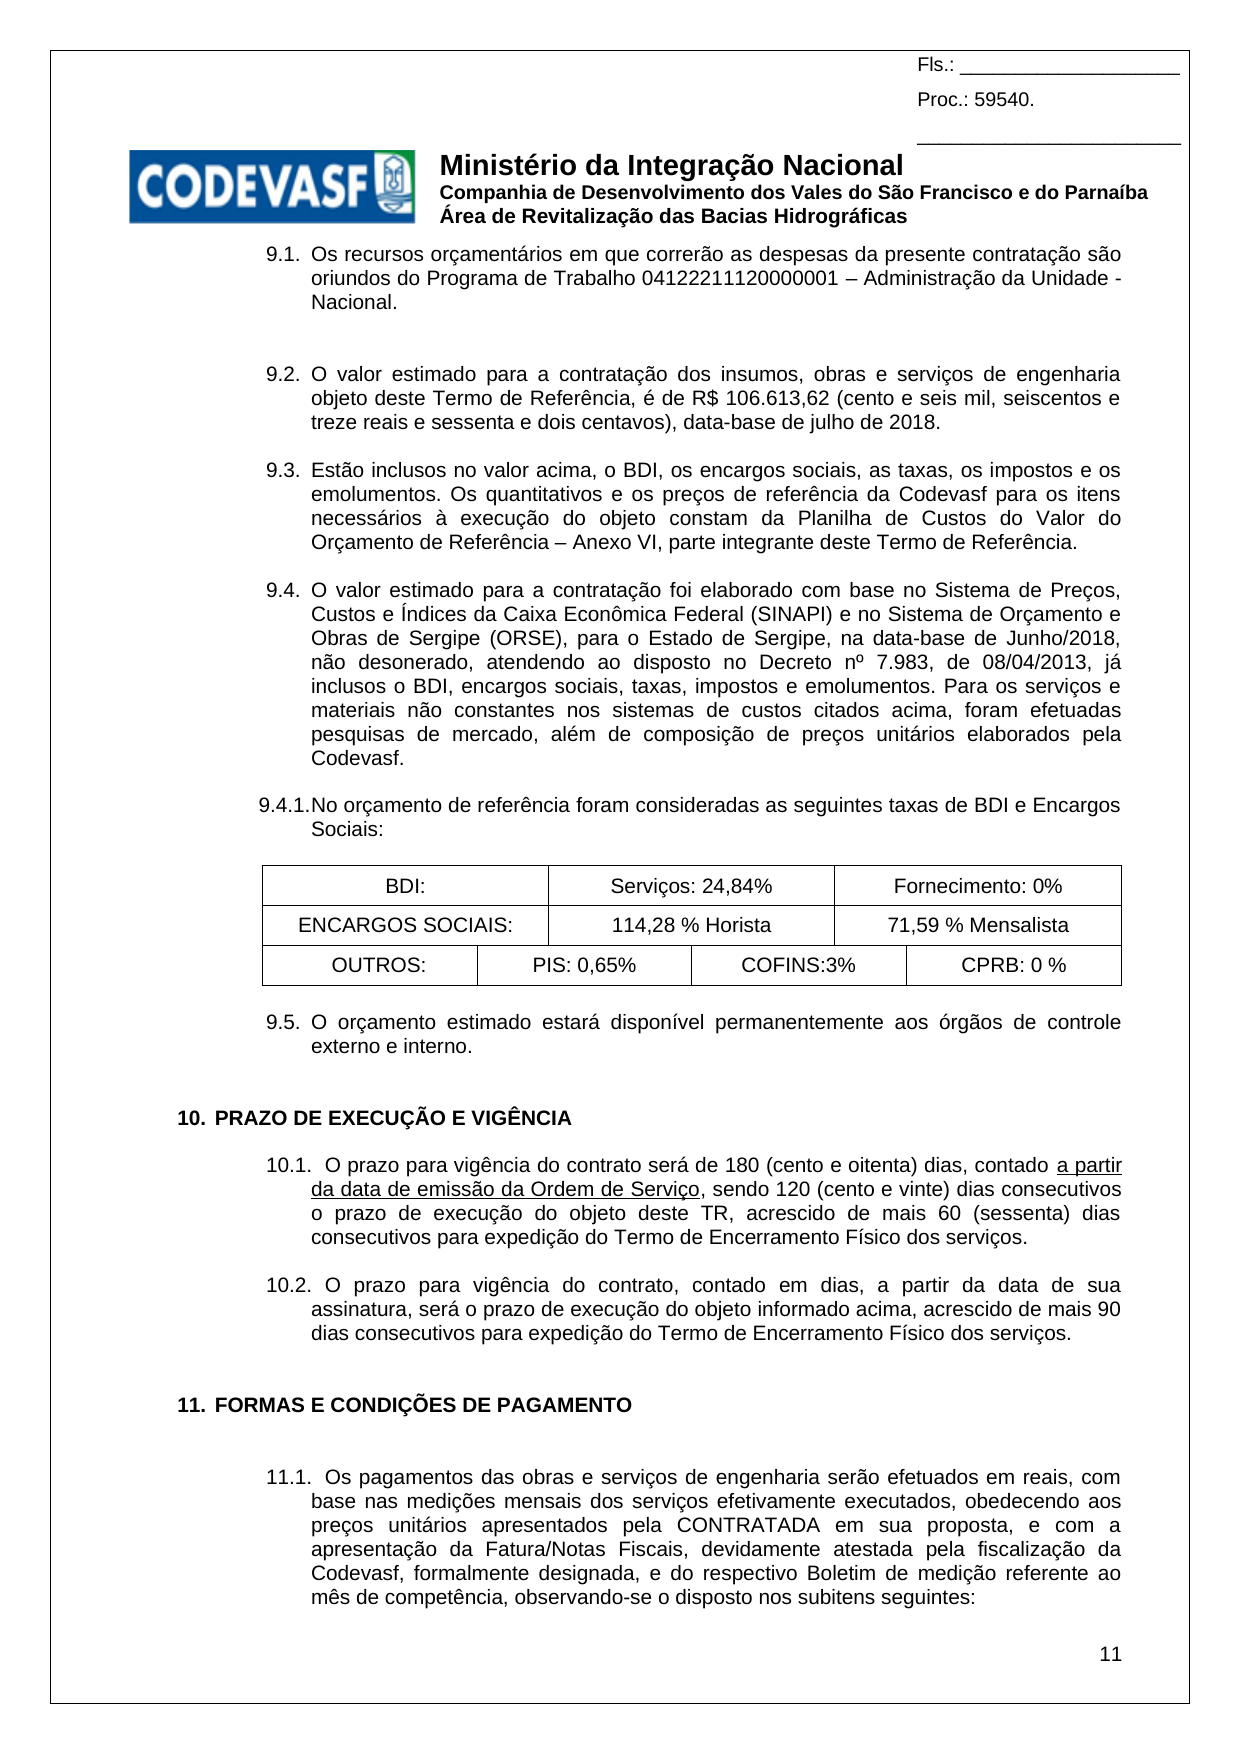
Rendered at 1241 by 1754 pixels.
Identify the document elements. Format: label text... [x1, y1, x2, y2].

subtitle O prazo para vigência do contrato, contado em dias, a partir da data de sua assinatura, será o prazo de execução do objeto informado acima, acrescido de mais 90 dias consecutivos para expedição do Termo de Encerramento Físico dos serviços. [266, 1273, 1122, 1345]
table_cell CPRB: 0 % [907, 946, 1121, 984]
table_cell OUTROS: [263, 946, 477, 984]
table_cell PIS: 0,65% [478, 946, 691, 984]
subtitle O prazo para vigência do contrato será de 180 (cento e oitenta) dias, contado a partir da data de emissão da Ordem de Serviço, sendo 120 (cento e vinte) dias consecutivos o prazo de execução do objeto deste TR, acrescido de mais 60 (sessenta) dias consecutivos para expedição do Termo de Encerramento Físico dos serviços. [266, 1153, 1122, 1249]
subtitle O valor estimado para a contratação foi elaborado com base no Sistema de Preços, Custos e Índices da Caixa Econômica Federal (SINAPI) e no Sistema de Orçamento e Obras de Sergipe (ORSE), para o Estado de Sergipe, na data-base de Junho/2018, não desonerado, atendendo ao disposto no Decreto nº 7.983, de 08/04/2013, já inclusos o BDI, encargos sociais, taxas, impostos e emolumentos. Para os serviços e materiais não constantes nos sistemas de custos citados acima, foram efetuadas pesquisas de mercado, além de composição de preços unitários elaborados pela Codevasf. [266, 578, 1122, 769]
subtitle Os recursos orçamentários em que correrão as despesas da presente contratação são oriundos do Programa de Trabalho 04122211120000001 – Administração da Unidade - Nacional. [266, 242, 1122, 314]
subtitle O valor estimado para a contratação dos insumos, obras e serviços de engenharia objeto deste Termo de Referência, é de R$ 106.613,62 (cento e seis mil, seiscentos e treze reais e sessenta e dois centavos), data-base de julho de 2018. [266, 362, 1122, 434]
subtitle Estão inclusos no valor acima, o BDI, os encargos sociais, as taxas, os impostos e os emolumentos. Os quantitativos e os preços de referência da Codevasf para os itens necessários à execução do objeto constam da Planilha de Custos do Valor do Orçamento de Referência – Anexo VI, parte integrante deste Termo de Referência. [266, 458, 1122, 554]
subtitle FORMAS E CONDIÇÕES DE PAGAMENTO [177, 1393, 1122, 1417]
subtitle Os pagamentos das obras e serviços de engenharia serão efetuados em reais, com base nas medições mensais dos serviços efetivamente executados, obedecendo aos preços unitários apresentados pela CONTRATADA em sua proposta, e com a apresentação da Fatura/Notas Fiscais, devidamente atestada pela fiscalização da Codevasf, formalmente designada, e do respectivo Boletim de medição referente ao mês de competência, observando-se o disposto nos subitens seguintes: [266, 1465, 1122, 1608]
table_header Serviços: 24,84% [549, 866, 834, 905]
table_cell COFINS:3% [692, 946, 906, 984]
table_cell 71,59 % Mensalista [835, 906, 1121, 945]
picture [129, 150, 417, 226]
table_cell ENCARGOS SOCIAIS: [263, 906, 548, 945]
table_header BDI: [263, 866, 548, 905]
table_cell 114,28 % Horista [549, 906, 834, 945]
subtitle O orçamento estimado estará disponível permanentemente aos órgãos de controle externo e interno. [266, 1009, 1122, 1057]
table_header Fornecimento: 0% [835, 866, 1121, 905]
subtitle PRAZO DE EXECUÇÃO E VIGÊNCIA [177, 1105, 1122, 1129]
subtitle No orçamento de referência foram consideradas as seguintes taxas de BDI e Encargos Sociais: [258, 793, 1122, 841]
